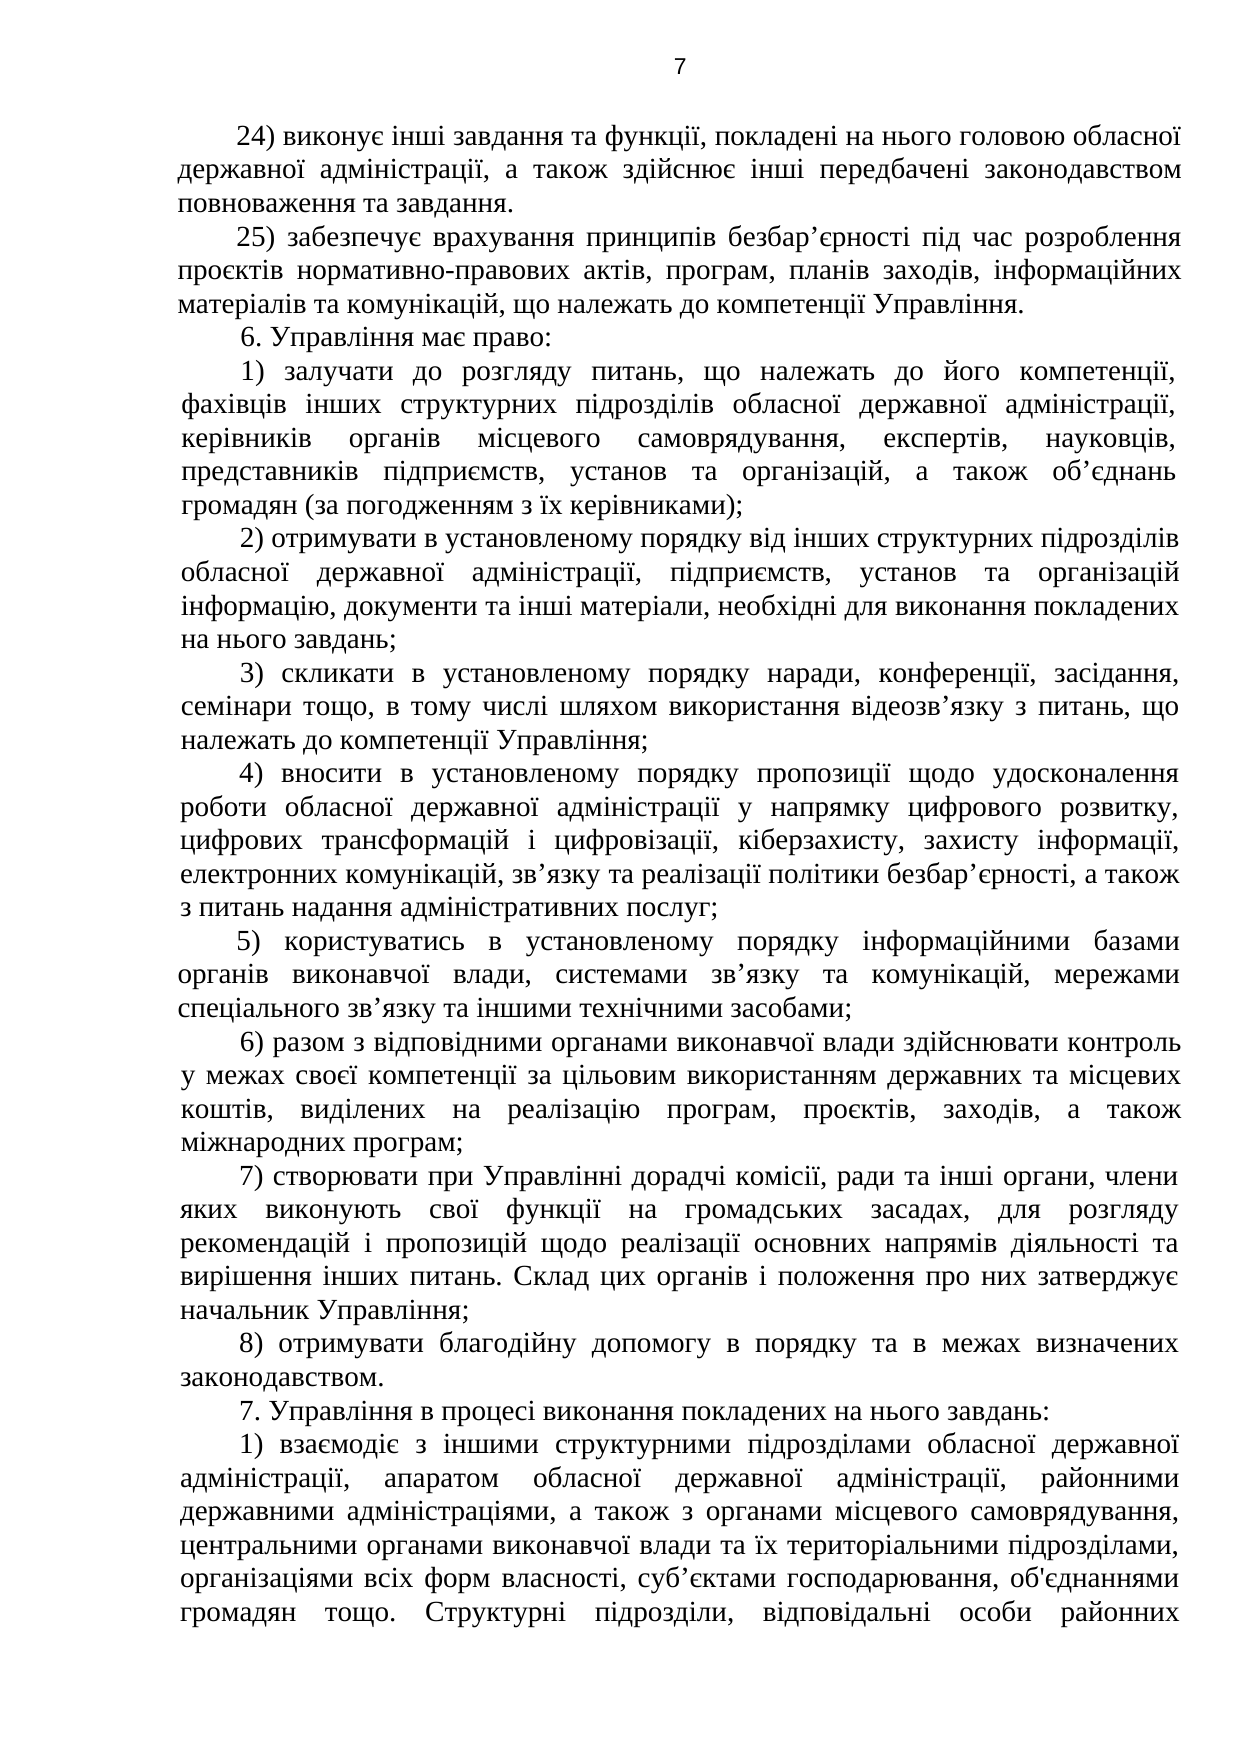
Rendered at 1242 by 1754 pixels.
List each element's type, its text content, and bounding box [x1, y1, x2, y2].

text 5) користуватись в установленому порядку інформаційними базами органів виконавчої влади, системами зв’язку та комунікацій, мережами спеціального зв’язку та іншими технічними засобами; [177, 923, 1181, 1024]
text 7) створювати при Управлінні дорадчі комісії, ради та інші органи, члени яких виконують свої функції на громадських засадах, для розгляду рекомендацій і пропозицій щодо реалізації основних напрямів діяльності та вирішення інших питань. Склад цих органів і положення про них затверджує начальник Управління; [180, 1158, 1180, 1326]
text 25) забезпечує врахування принципів безбар’єрності під час розроблення проєктів нормативно-правових актів, програм, планів заходів, інформаційних матеріалів та комунікацій, що належать до компетенції Управління. [177, 219, 1183, 319]
text 1) залучати до розгляду питань, що належать до його компетенції, фахівців інших структурних підрозділів обласної державної адміністрації, керівників органів місцевого самоврядування, експертів, науковців, представників підприємств, установ та організацій, а також об’єднань громадян (за погодженням з їх керівниками); [181, 353, 1177, 521]
text 4) вносити в установленому порядку пропозиції щодо удосконалення роботи обласної державної адміністрації у напрямку цифрового розвитку, цифрових трансформацій і цифровізації, кіберзахисту, захисту інформації, електронних комунікацій, зв’язку та реалізації політики безбар’єрності, а також з питань надання адміністративних послуг; [180, 755, 1179, 923]
text 3) скликати в установленому порядку наради, конференції, засідання, семінари тощо, в тому числі шляхом використання відеозв’язку з питань, що належать до компетенції Управління; [181, 655, 1181, 755]
text 8) отримувати благодійну допомогу в порядку та в межах визначених законодавством. [180, 1326, 1180, 1393]
text 6) разом з відповідними органами виконавчої влади здійснювати контроль у межах своєї компетенції за цільовим використанням державних та місцевих коштів, виділених на реалізацію програм, проєктів, заходів, а також міжнародних програм; [181, 1024, 1182, 1158]
text 24) виконує інші завдання та функції, покладені на нього головою обласної державної адміністрації, а також здійснює інші передбачені законодавством повноваження та завдання. [177, 118, 1183, 219]
text 7. Управління в процесі виконання покладених на нього завдань: [180, 1393, 1180, 1426]
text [180, 1426, 1180, 1627]
text 6. Управління має право: [181, 319, 1183, 353]
text 2) отримувати в установленому порядку від інших структурних підрозділів обласної державної адміністрації, підприємств, установ та організацій інформацію, документи та інші матеріали, необхідні для виконання покладених на нього завдань; [181, 521, 1180, 655]
